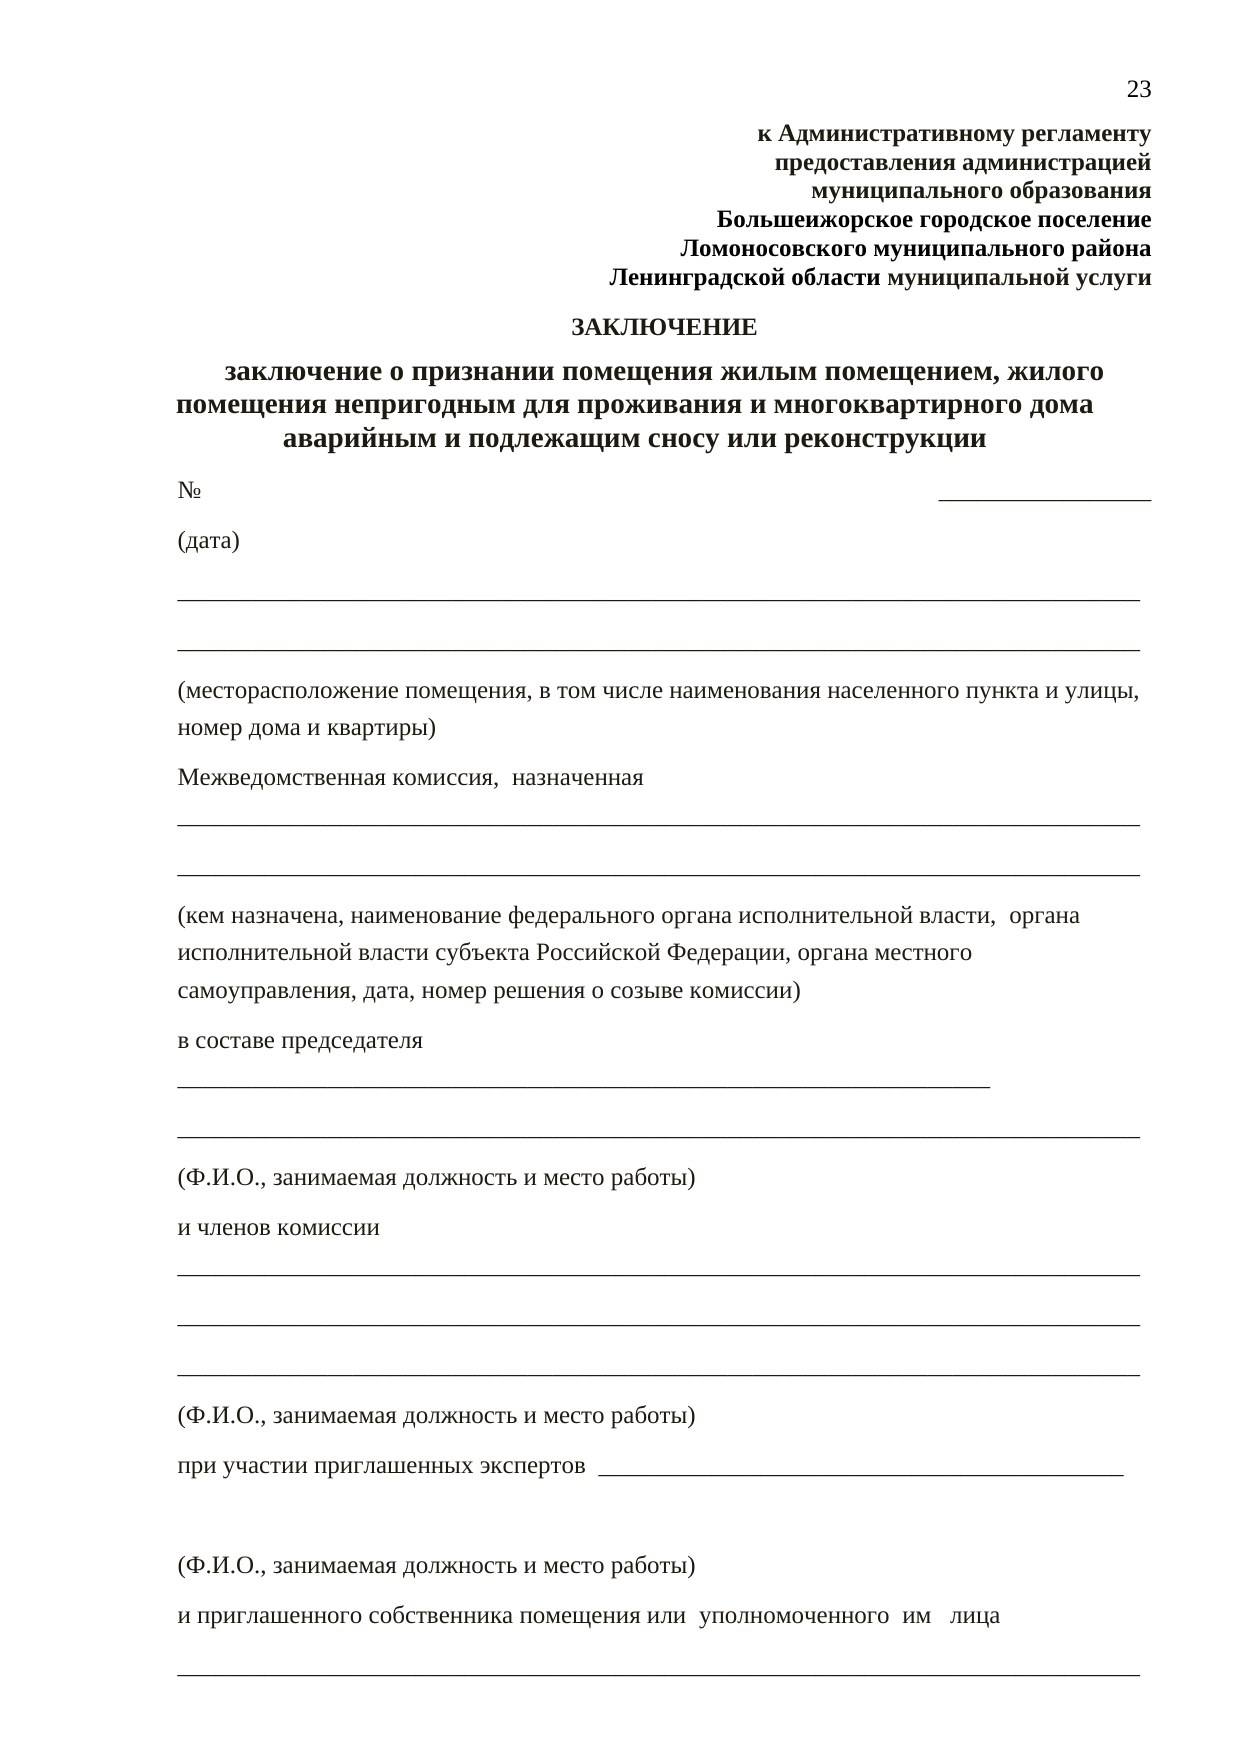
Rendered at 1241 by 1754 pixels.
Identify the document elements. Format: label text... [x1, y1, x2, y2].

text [177, 1641, 1152, 1679]
text (кем назначена, наименование федерального органа исполнительной власти, органа исполнительной власти субъекта Российской Федерации, органа местного самоуправления, дата, номер решения о созыве комиссии) [177, 891, 1152, 1004]
text _____________________________________________________________________________ [177, 616, 1152, 654]
text _____________________________________________________________________________ [177, 1291, 1152, 1329]
text (месторасположение помещения, в том числе наименования населенного пункта и улицы, номер дома и квартиры) [177, 666, 1152, 741]
text _____________________________________________________________________________ [177, 841, 1152, 879]
text Межведомственная комиссия, назначенная _____________________________________________________________________________ [177, 754, 1152, 829]
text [177, 1541, 1152, 1579]
text № _________________ [177, 466, 1152, 504]
text Ленинградской области муниципальной услуги [118, 262, 1152, 291]
text _____________________________________________________________________________ [177, 566, 1152, 604]
text Ломоносовского муниципального района [118, 233, 1152, 262]
text _____________________________________________________________________________ [177, 1104, 1152, 1141]
text предоставления администрацией [118, 147, 1152, 176]
text (Ф.И.О., занимаемая должность и место работы) [177, 1391, 1152, 1429]
text при участии приглашенных экспертов __________________________________________ [177, 1441, 1152, 1479]
text и членов комиссии _____________________________________________________________________________ [177, 1204, 1152, 1279]
text заключение о признании помещения жилым помещением, жилого помещения непригодным для проживания и многоквартирного дома аварийным и подлежащим сносу или реконструкции [118, 353, 1152, 454]
text муниципального образования [118, 176, 1152, 204]
text (Ф.И.О., занимаемая должность и место работы) [177, 1154, 1152, 1191]
text и приглашенного собственника помещения или уполномоченного им лица [177, 1591, 1152, 1629]
text ЗАКЛЮЧЕНИЕ [177, 303, 1152, 341]
text (дата) [177, 516, 1152, 554]
text в составе председателя _________________________________________________________________ [177, 1016, 1152, 1091]
text Большеижорское городское поселение [118, 204, 1152, 233]
text к Административному регламенту [118, 118, 1152, 147]
text _____________________________________________________________________________ [177, 1341, 1152, 1379]
